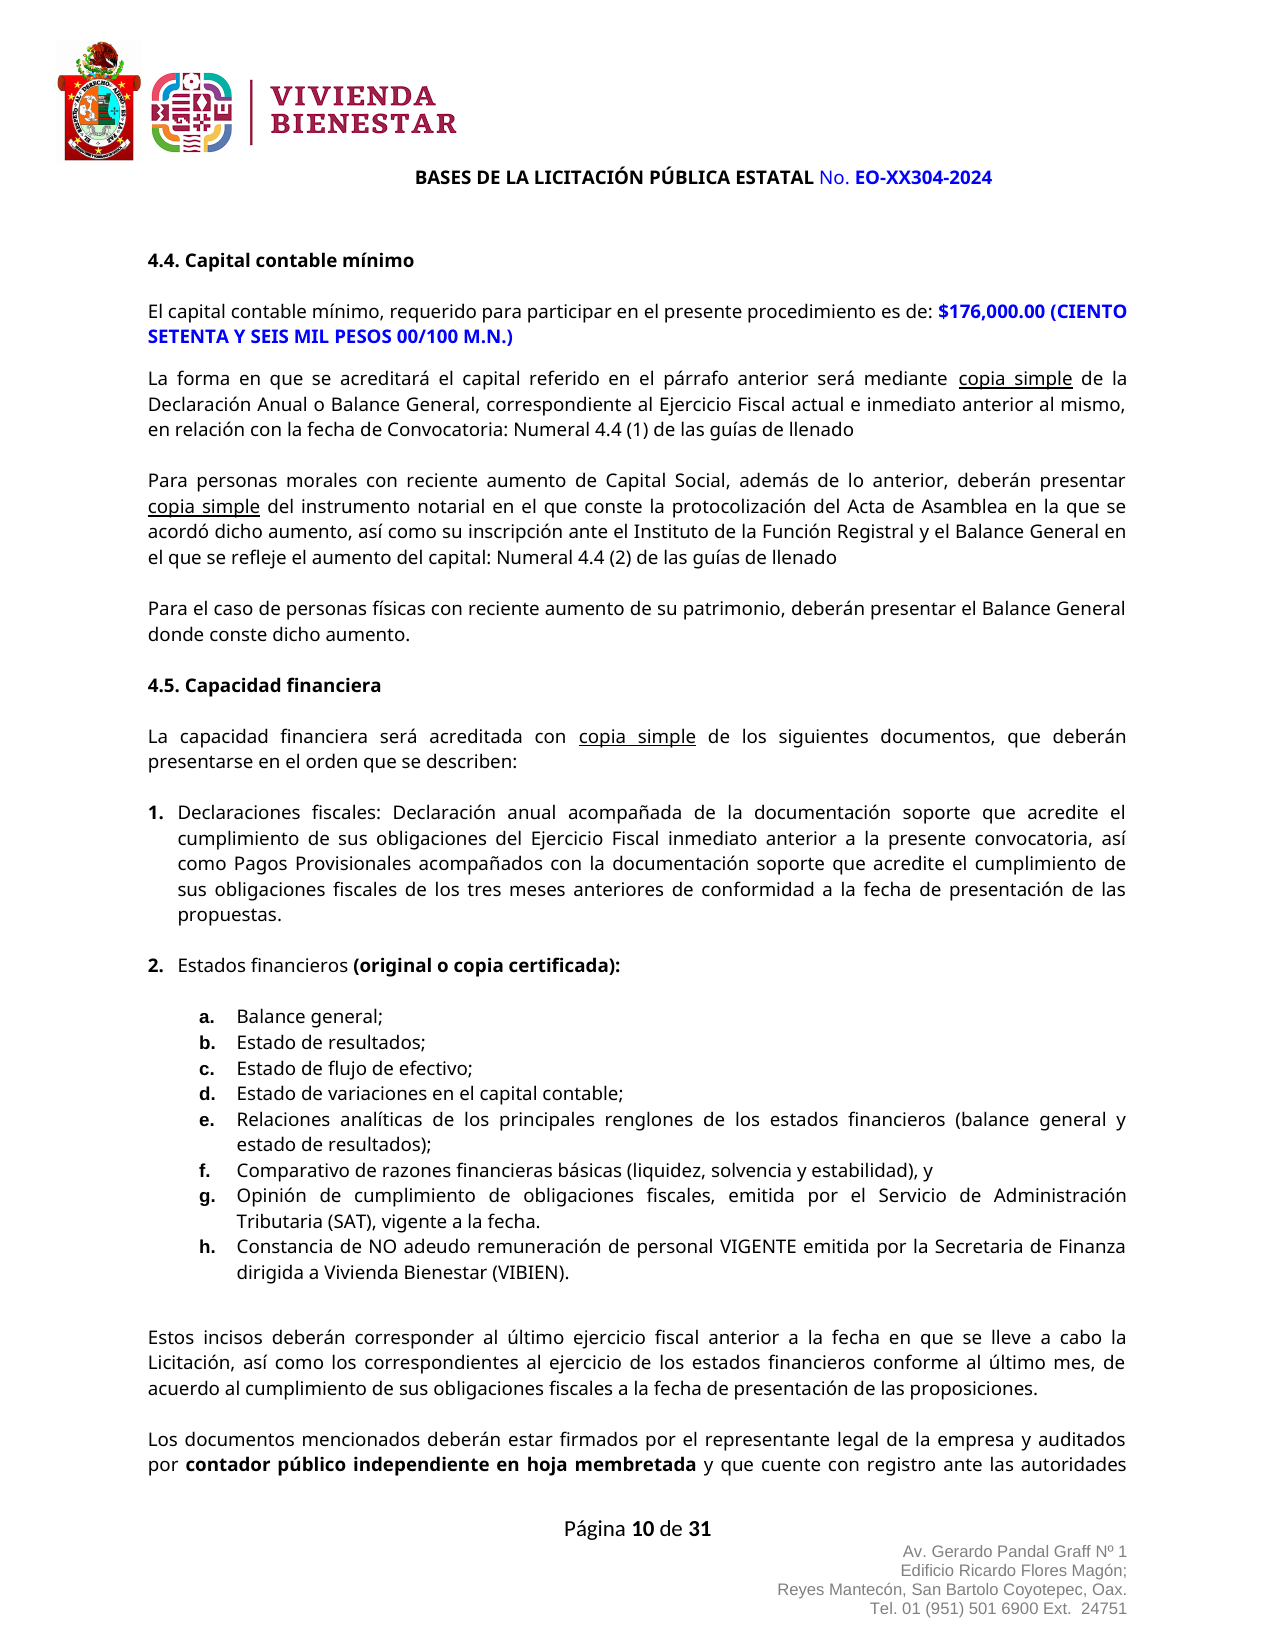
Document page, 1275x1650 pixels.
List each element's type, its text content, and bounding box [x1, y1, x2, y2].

list Opinión de cumplimiento de obligaciones fiscales, emitida por el Servicio de Administración Tributaria (SAT), vigente a la fecha. [199, 1182, 1127, 1233]
text El capital contable mínimo, requerido para participar en el presente procedimiento es de: $176,000.00 (CIENTO SETENTA Y SEIS MIL PESOS 00/100 M.N.) [148, 298, 1127, 349]
text Para el caso de personas físicas con reciente aumento de su patrimonio, deberán presentar el Balance General donde conste dicho aumento. [148, 595, 1127, 646]
text La forma en que se acreditará el capital referido en el párrafo anterior será mediante copia simple de la Declaración Anual o Balance General, correspondiente al Ejercicio Fiscal actual e inmediato anterior al mismo, en relación con la fecha de Convocatoria: Numeral 4.4 (1) de las guías de llenado [148, 366, 1127, 442]
list Estados financieros (original o copia certificada): [148, 953, 1127, 978]
list Comparativo de razones financieras básicas (liquidez, solvencia y estabilidad), y [199, 1157, 1127, 1182]
list Declaraciones fiscales: Declaración anual acompañada de la documentación soporte que acredite el cumplimiento de sus obligaciones del Ejercicio Fiscal inmediato anterior a la presente convocatoria, así como Pagos Provisionales acompañados con la documentación soporte que acredite el cumplimiento de sus obligaciones fiscales de los tres meses anteriores de conformidad a la fecha de presentación de las propuestas. [148, 799, 1127, 927]
picture [55, 41, 143, 163]
list Estado de variaciones en el capital contable; [199, 1080, 1127, 1106]
text Estos incisos deberán corresponder al último ejercicio fiscal anterior a la fecha en que se lleve a cabo la Licitación, así como los correspondientes al ejercicio de los estados financieros conforme al último mes, de acuerdo al cumplimiento de sus obligaciones fiscales a la fecha de presentación de las proposiciones. [148, 1324, 1127, 1401]
list Balance general; [199, 1004, 1127, 1029]
picture [147, 64, 473, 161]
text La capacidad financiera será acreditada con copia simple de los siguientes documentos, que deberán presentarse en el orden que se describen: [148, 723, 1127, 774]
text Para personas morales con reciente aumento de Capital Social, además de lo anterior, deberán presentar copia simple del instrumento notarial en el que conste la protocolización del Acta de Asamblea en la que se acordó dicho aumento, así como su inscripción ante el Instituto de la Función Registral y el Balance General en el que se refleje el aumento del capital: Numeral 4.4 (2) de las guías de llenado [148, 468, 1127, 570]
list Estado de resultados; [199, 1029, 1127, 1055]
text 4.4. Capital contable mínimo [148, 247, 1127, 272]
list Estado de flujo de efectivo; [199, 1055, 1127, 1080]
list Constancia de NO adeudo remuneración de personal VIGENTE emitida por la Secretaria de Finanza dirigida a Vivienda Bienestar (VIBIEN). [199, 1233, 1127, 1284]
text 4.5. Capacidad financiera [148, 672, 1127, 697]
list Relaciones analíticas de los principales renglones de los estados financieros (balance general y estado de resultados); [199, 1106, 1127, 1157]
